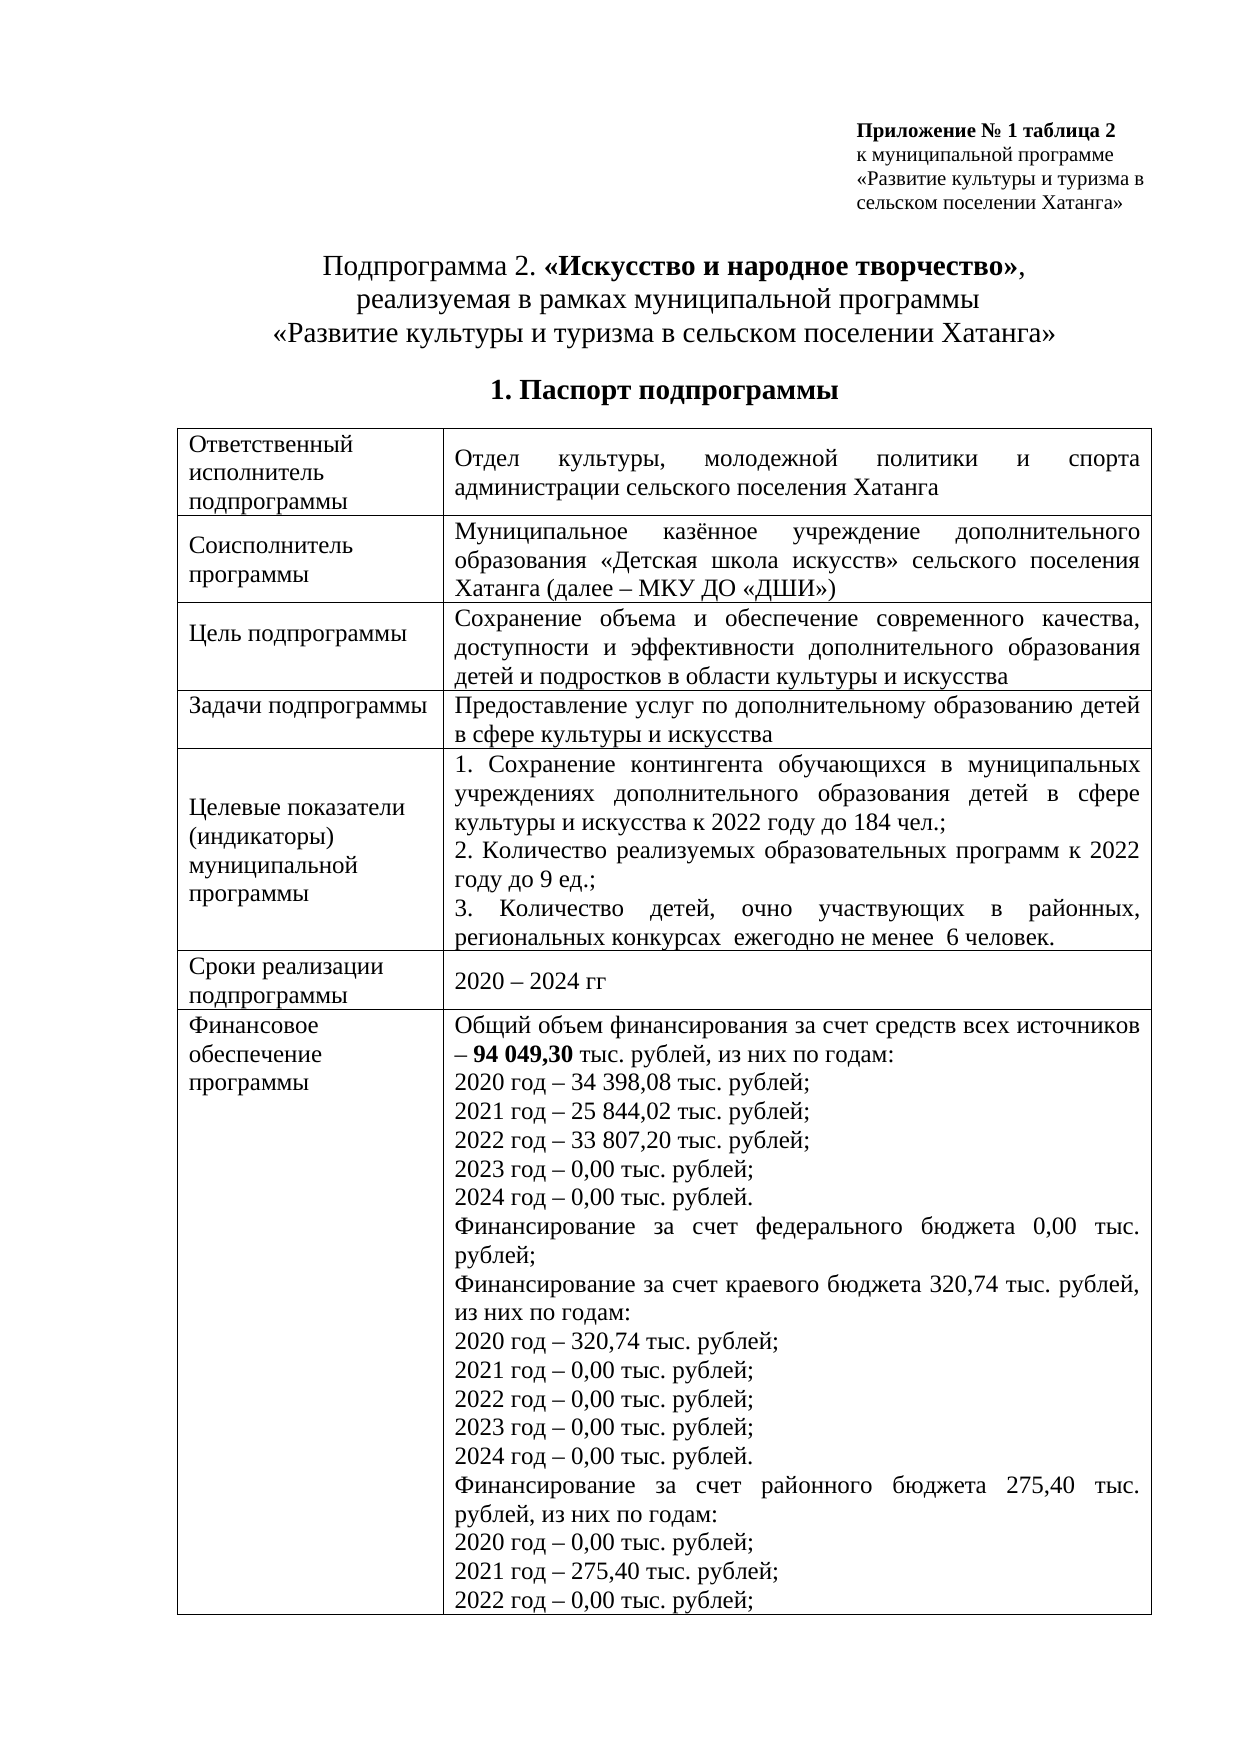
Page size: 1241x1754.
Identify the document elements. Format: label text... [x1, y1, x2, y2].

title 1. Паспорт подпрограммы [177, 372, 1152, 406]
text «Развитие культуры и туризма в [856, 166, 1152, 190]
table_cell Цель подпрограммы [178, 603, 443, 689]
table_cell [444, 1010, 1151, 1614]
table_header Отдел культуры, молодежной политики и спорта администрации сельского поселения Хатанга [444, 429, 1151, 515]
table_cell Целевые показатели (индикаторы) муниципальной программы [178, 749, 443, 950]
text к муниципальной программе [856, 142, 1152, 166]
table_cell Сроки реализации подпрограммы [178, 951, 443, 1009]
title реализуемая в рамках муниципальной программы [177, 281, 1152, 315]
table_cell Предоставление услуг по дополнительному образованию детей в сфере культуры и искусства [444, 691, 1151, 748]
table_cell 2020 – 2024 гг [444, 951, 1151, 1009]
table_cell Сохранение объема и обеспечение современного качества, доступности и эффективности дополнительного образования детей и подростков в области культуры и искусства [444, 603, 1151, 689]
table_cell Задачи подпрограммы [178, 691, 443, 748]
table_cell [178, 1010, 443, 1614]
table_cell Муниципальное казённое учреждение дополнительного образования «Детская школа искусств» сельского поселения Хатанга (далее – МКУ ДО «ДШИ») [444, 516, 1151, 602]
table_cell Соисполнитель программы [178, 516, 443, 602]
text Приложение № 1 таблица 2 [856, 118, 1152, 142]
title Подпрограмма 2. «Искусство и народное творчество», [177, 248, 1152, 281]
table_header Ответственный исполнитель подпрограммы [178, 429, 443, 515]
table_cell 1. Сохранение контингента обучающихся в муниципальных учреждениях дополнительного образования детей в сфере культуры и искусства к 2022 году до 184 чел.; 2. Количество реализуемых образовательных программ к 2022 году до 9 ед.; 3. Количество детей, очно участвующих в районных, региональных конкурсах ежегодно не менее 6 человек. [444, 749, 1151, 950]
title «Развитие культуры и туризма в сельском поселении Хатанга» [177, 315, 1152, 348]
text сельском поселении Хатанга» [856, 190, 1152, 214]
